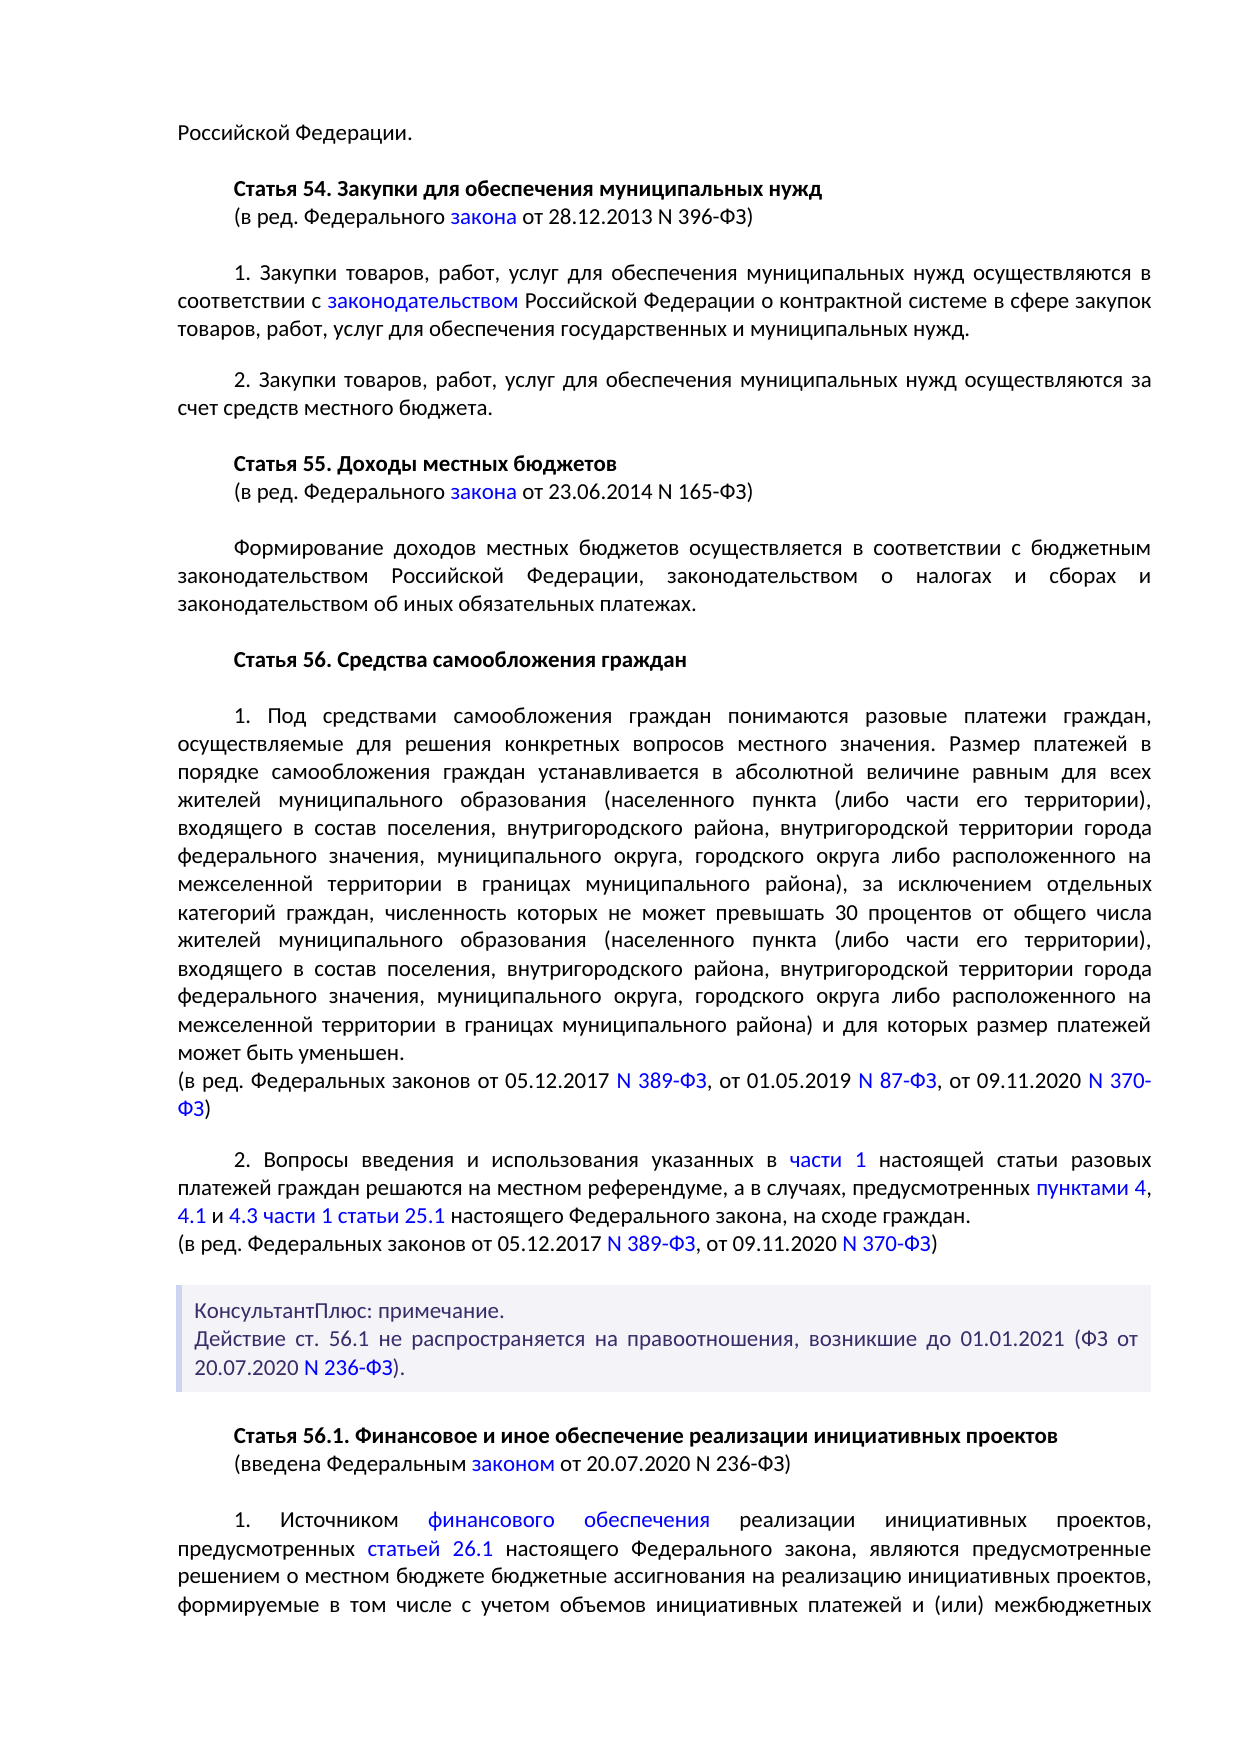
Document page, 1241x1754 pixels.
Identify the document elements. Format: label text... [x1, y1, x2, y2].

text 1. Закупки товаров, работ, услуг для обеспечения муниципальных нужд осуществляются в соответствии с законодательством Российской Федерации о контрактной системе в сфере закупок товаров, работ, услуг для обеспечения государственных и муниципальных нужд. [177, 258, 1152, 342]
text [177, 118, 1152, 146]
text 1. Под средствами самообложения граждан понимаются разовые платежи граждан, осуществляемые для решения конкретных вопросов местного значения. Размер платежей в порядке самообложения граждан устанавливается в абсолютной величине равным для всех жителей муниципального образования (населенного пункта (либо части его территории), входящего в состав поселения, внутригородского района, внутригородской территории города федерального значения, муниципального округа, городского округа либо расположенного на межселенной территории в границах муниципального района), за исключением отдельных категорий граждан, численность которых не может превышать 30 процентов от общего числа жителей муниципального образования (населенного пункта (либо части его территории), входящего в состав поселения, внутригородского района, внутригородской территории города федерального значения, муниципального округа, городского округа либо расположенного на межселенной территории в границах муниципального района) и для которых размер платежей может быть уменьшен. [177, 701, 1152, 1066]
text (в ред. Федерального закона от 28.12.2013 N 396-ФЗ) [177, 202, 1152, 230]
text (в ред. Федеральных законов от 05.12.2017 N 389-ФЗ, от 09.11.2020 N 370-ФЗ) [177, 1229, 1152, 1257]
title Статья 54. Закупки для обеспечения муниципальных нужд [177, 174, 1152, 202]
title Статья 56.1. Финансовое и иное обеспечение реализации инициативных проектов [177, 1422, 1152, 1449]
text (в ред. Федерального закона от 23.06.2014 N 165-ФЗ) [177, 477, 1152, 505]
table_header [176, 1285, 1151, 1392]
text (в ред. Федеральных законов от 05.12.2017 N 389-ФЗ, от 01.05.2019 N 87-ФЗ, от 09.11.2020 N 370-ФЗ) [177, 1066, 1152, 1122]
text 2. Закупки товаров, работ, услуг для обеспечения муниципальных нужд осуществляются за счет средств местного бюджета. [177, 365, 1152, 421]
title Статья 55. Доходы местных бюджетов [177, 449, 1152, 477]
text (введена Федеральным законом от 20.07.2020 N 236-ФЗ) [177, 1449, 1152, 1478]
text Формирование доходов местных бюджетов осуществляется в соответствии с бюджетным законодательством Российской Федерации, законодательством о налогах и сборах и законодательством об иных обязательных платежах. [177, 533, 1152, 617]
title Статья 56. Средства самообложения граждан [177, 645, 1152, 673]
text 2. Вопросы введения и использования указанных в части 1 настоящей статьи разовых платежей граждан решаются на местном референдуме, а в случаях, предусмотренных пунктами 4, 4.1 и 4.3 части 1 статьи 25.1 настоящего Федерального закона, на сходе граждан. [177, 1145, 1152, 1229]
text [177, 1506, 1152, 1618]
